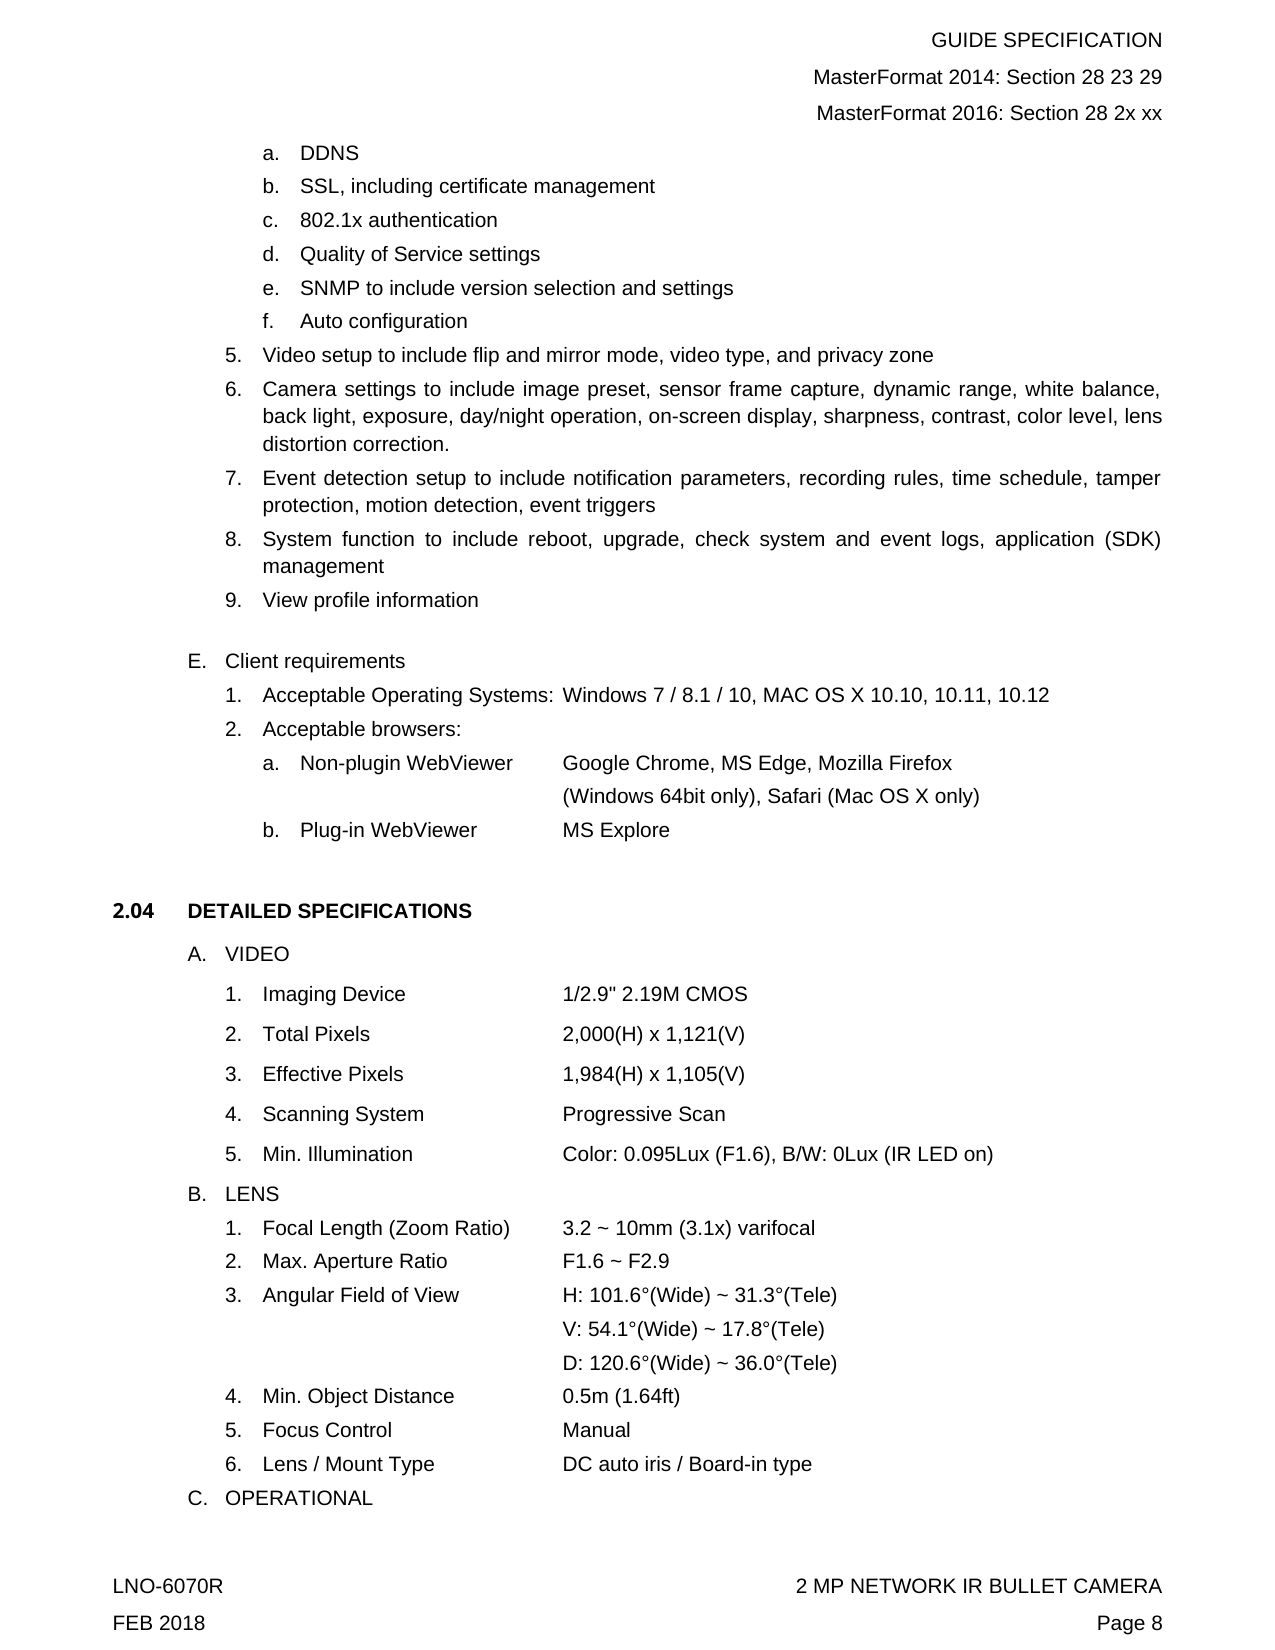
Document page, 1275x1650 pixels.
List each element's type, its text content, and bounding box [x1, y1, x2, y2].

list LENS [187, 1182, 1162, 1206]
list Camera settings to include image preset, sensor frame capture, dynamic range, white balance, back light, exposure, day/night operation, on-screen display, sharpness, contrast, color level, lens distortion correction. [225, 377, 1162, 456]
list Video setup to include flip and mirror mode, video type, and privacy zone [225, 343, 1162, 367]
list SSL, including certificate management [262, 174, 1162, 198]
list Effective Pixels 1,984(H) x 1,105(V) [225, 1062, 1162, 1086]
list Focal Length (Zoom Ratio) 3.2 ~ 10mm (3.1x) varifocal [225, 1216, 1162, 1239]
list Max. Aperture Ratio F1.6 ~ F2.9 [225, 1249, 1162, 1273]
list SNMP to include version selection and settings [262, 276, 1162, 299]
list Lens / Mount Type DC auto iris / Board-in type [225, 1452, 1162, 1476]
list Focus Control Manual [225, 1418, 1162, 1442]
list VIDEO [187, 942, 1162, 966]
text (Windows 64bit only), Safari (Mac OS X only) [525, 784, 1162, 808]
list Quality of Service settings [262, 242, 1162, 266]
list 802.1x authentication [262, 208, 1162, 232]
list OPERATIONAL [187, 1486, 1162, 1509]
list Acceptable Operating Systems: Windows 7 / 8.1 / 10, MAC OS X 10.10, 10.11, 10.12 [225, 683, 1162, 707]
list Min. Illumination Color: 0.095Lux (F1.6), B/W: 0Lux (IR LED on) [225, 1142, 1162, 1166]
list DDNS [262, 141, 1162, 164]
list Event detection setup to include notification parameters, recording rules, time schedule, tamper protection, motion detection, event triggers [225, 466, 1162, 517]
list Scanning System Progressive Scan [225, 1102, 1162, 1126]
list Auto configuration [262, 309, 1162, 333]
list System function to include reboot, upgrade, check system and event logs, application (SDK) management [225, 527, 1162, 578]
text D: 120.6°(Wide) ~ 36.0°(Tele) [487, 1351, 1162, 1374]
list Min. Object Distance 0.5m (1.64ft) [225, 1384, 1162, 1408]
list Angular Field of View H: 101.6°(Wide) ~ 31.3°(Tele) [225, 1283, 1162, 1307]
list DETAILED SPECIFICATIONS [112, 897, 1162, 925]
list View profile information [225, 588, 1162, 612]
list Plug-in WebViewer MS Explore [262, 818, 1162, 842]
list Imaging Device 1/2.9" 2.19M CMOS [225, 982, 1162, 1006]
text V: 54.1°(Wide) ~ 17.8°(Tele) [487, 1317, 1162, 1341]
list Acceptable browsers: [225, 717, 1162, 741]
list Non-plugin WebViewer Google Chrome, MS Edge, Mozilla Firefox [262, 751, 1162, 774]
list Total Pixels 2,000(H) x 1,121(V) [225, 1022, 1162, 1046]
list Client requirements [187, 649, 1162, 673]
